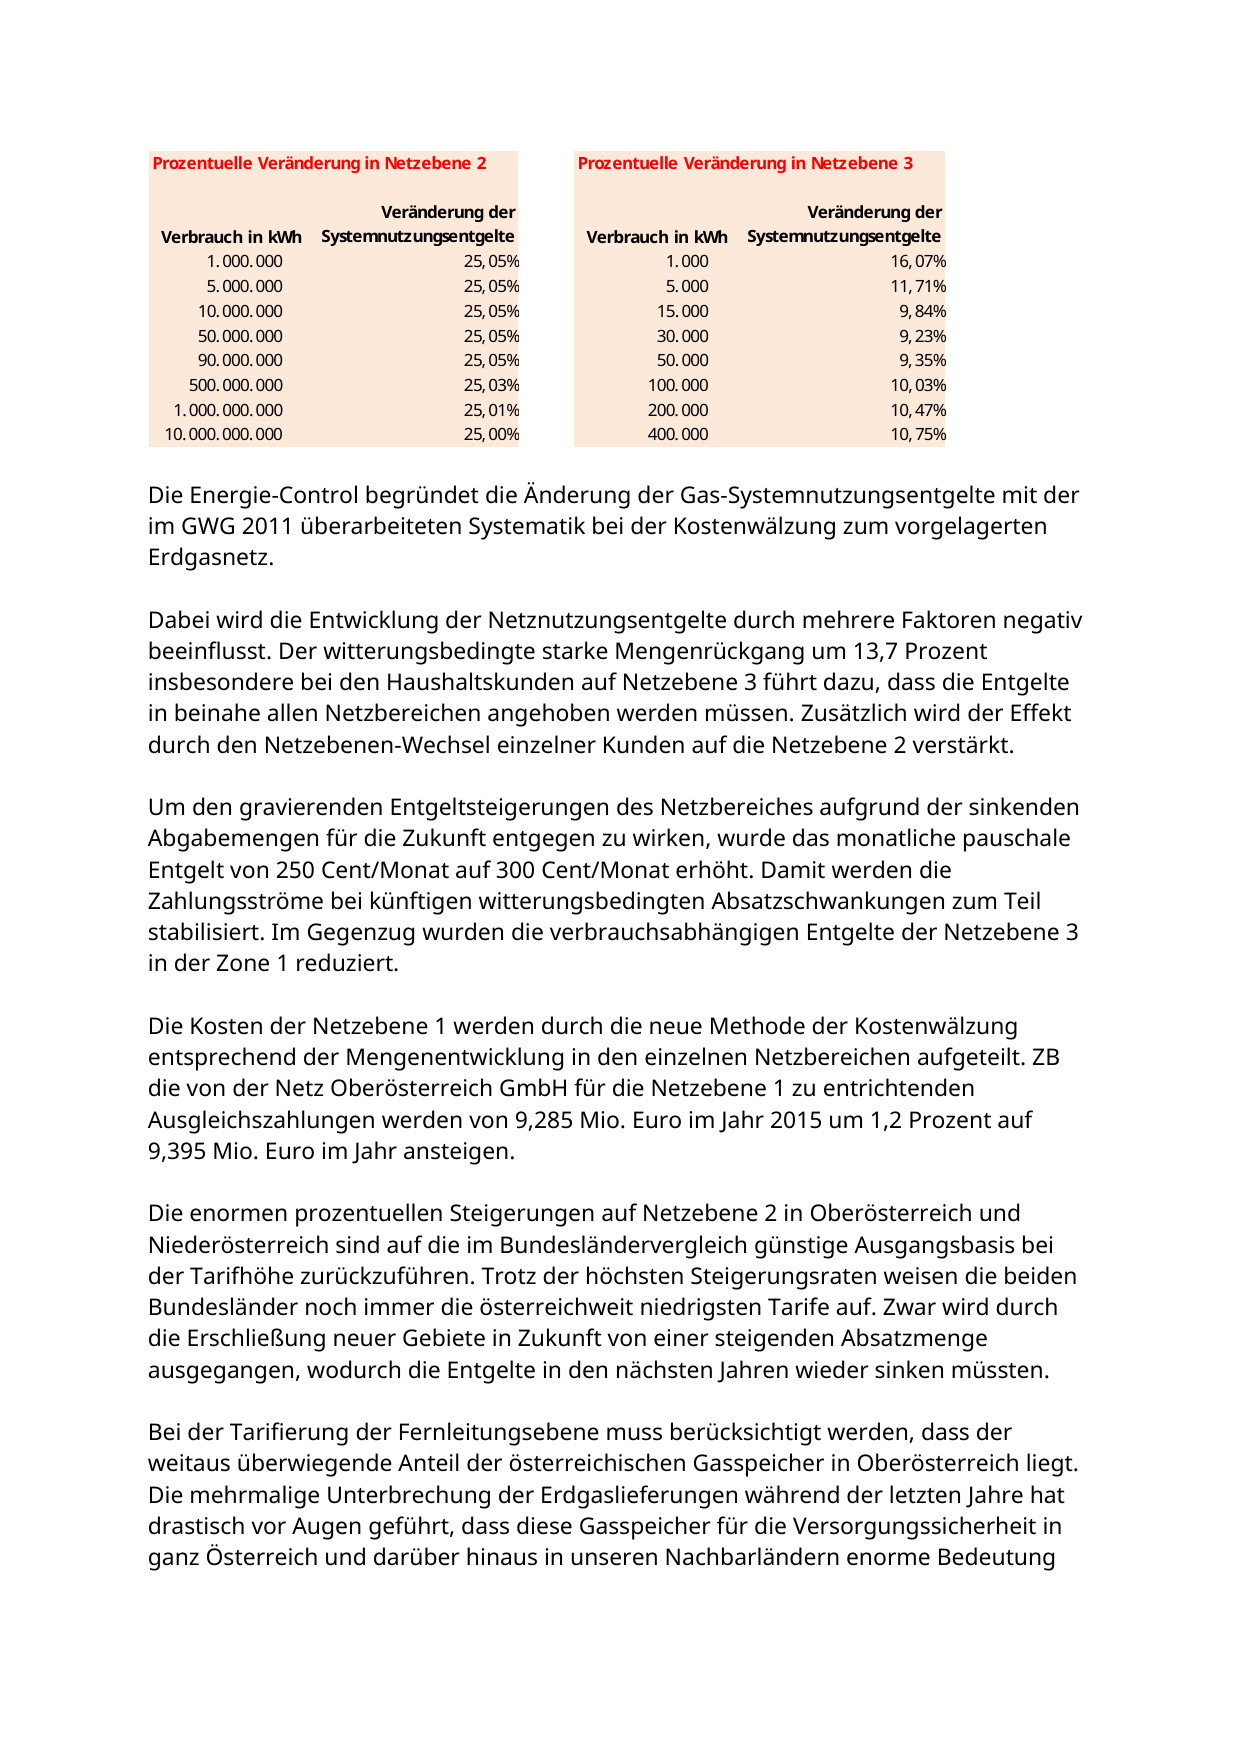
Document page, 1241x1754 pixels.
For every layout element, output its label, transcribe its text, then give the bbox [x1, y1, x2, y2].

text Um den gravierenden Entgeltsteigerungen des Netzbereiches aufgrund der sinkenden Abgabemengen für die Zukunft entgegen zu wirken, wurde das monatliche pauschale Entgelt von 250 Cent/Monat auf 300 Cent/Monat erhöht. Damit werden die Zahlungsströme bei künftigen witterungsbedingten Absatzschwankungen zum Teil stabilisiert. Im Gegenzug wurden die verbrauchsabhängigen Entgelte der Netzebene 3 in der Zone 1 reduziert. [148, 791, 1092, 979]
text Die Energie-Control begründet die Änderung der Gas-Systemnutzungsentgelte mit der im GWG 2011 überarbeiteten Systematik bei der Kostenwälzung zum vorgelagerten Erdgasnetz. [148, 479, 1092, 572]
text Die Kosten der Netzebene 1 werden durch die neue Methode der Kostenwälzung entsprechend der Mengenentwicklung in den einzelnen Netzbereichen aufgeteilt. ZB die von der Netz Oberösterreich GmbH für die Netzebene 1 zu entrichtenden Ausgleichszahlungen werden von 9,285 Mio. Euro im Jahr 2015 um 1,2 Prozent auf 9,395 Mio. Euro im Jahr ansteigen. [148, 1010, 1092, 1166]
text Die enormen prozentuellen Steigerungen auf Netzebene 2 in Oberösterreich und Niederösterreich sind auf die im Bundesländervergleich günstige Ausgangsbasis bei der Tarifhöhe zurückzuführen. Trotz der höchsten Steigerungsraten weisen die beiden Bundesländer noch immer die österreichweit niedrigsten Tarife auf. Zwar wird durch die Erschließung neuer Gebiete in Zukunft von einer steigenden Absatzmenge ausgegangen, wodurch die Entgelte in den nächsten Jahren wieder sinken müssten. [148, 1197, 1092, 1385]
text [148, 1416, 1092, 1572]
text Dabei wird die Entwicklung der Netznutzungsentgelte durch mehrere Faktoren negativ beeinflusst. Der witterungsbedingte starke Mengenrückgang um 13,7 Prozent insbesondere bei den Haushaltskunden auf Netzebene 3 führt dazu, dass die Entgelte in beinahe allen Netzbereichen angehoben werden müssen. Zusätzlich wird der Effekt durch den Netzebenen-Wechsel einzelner Kunden auf die Netzebene 2 verstärkt. [148, 604, 1092, 760]
